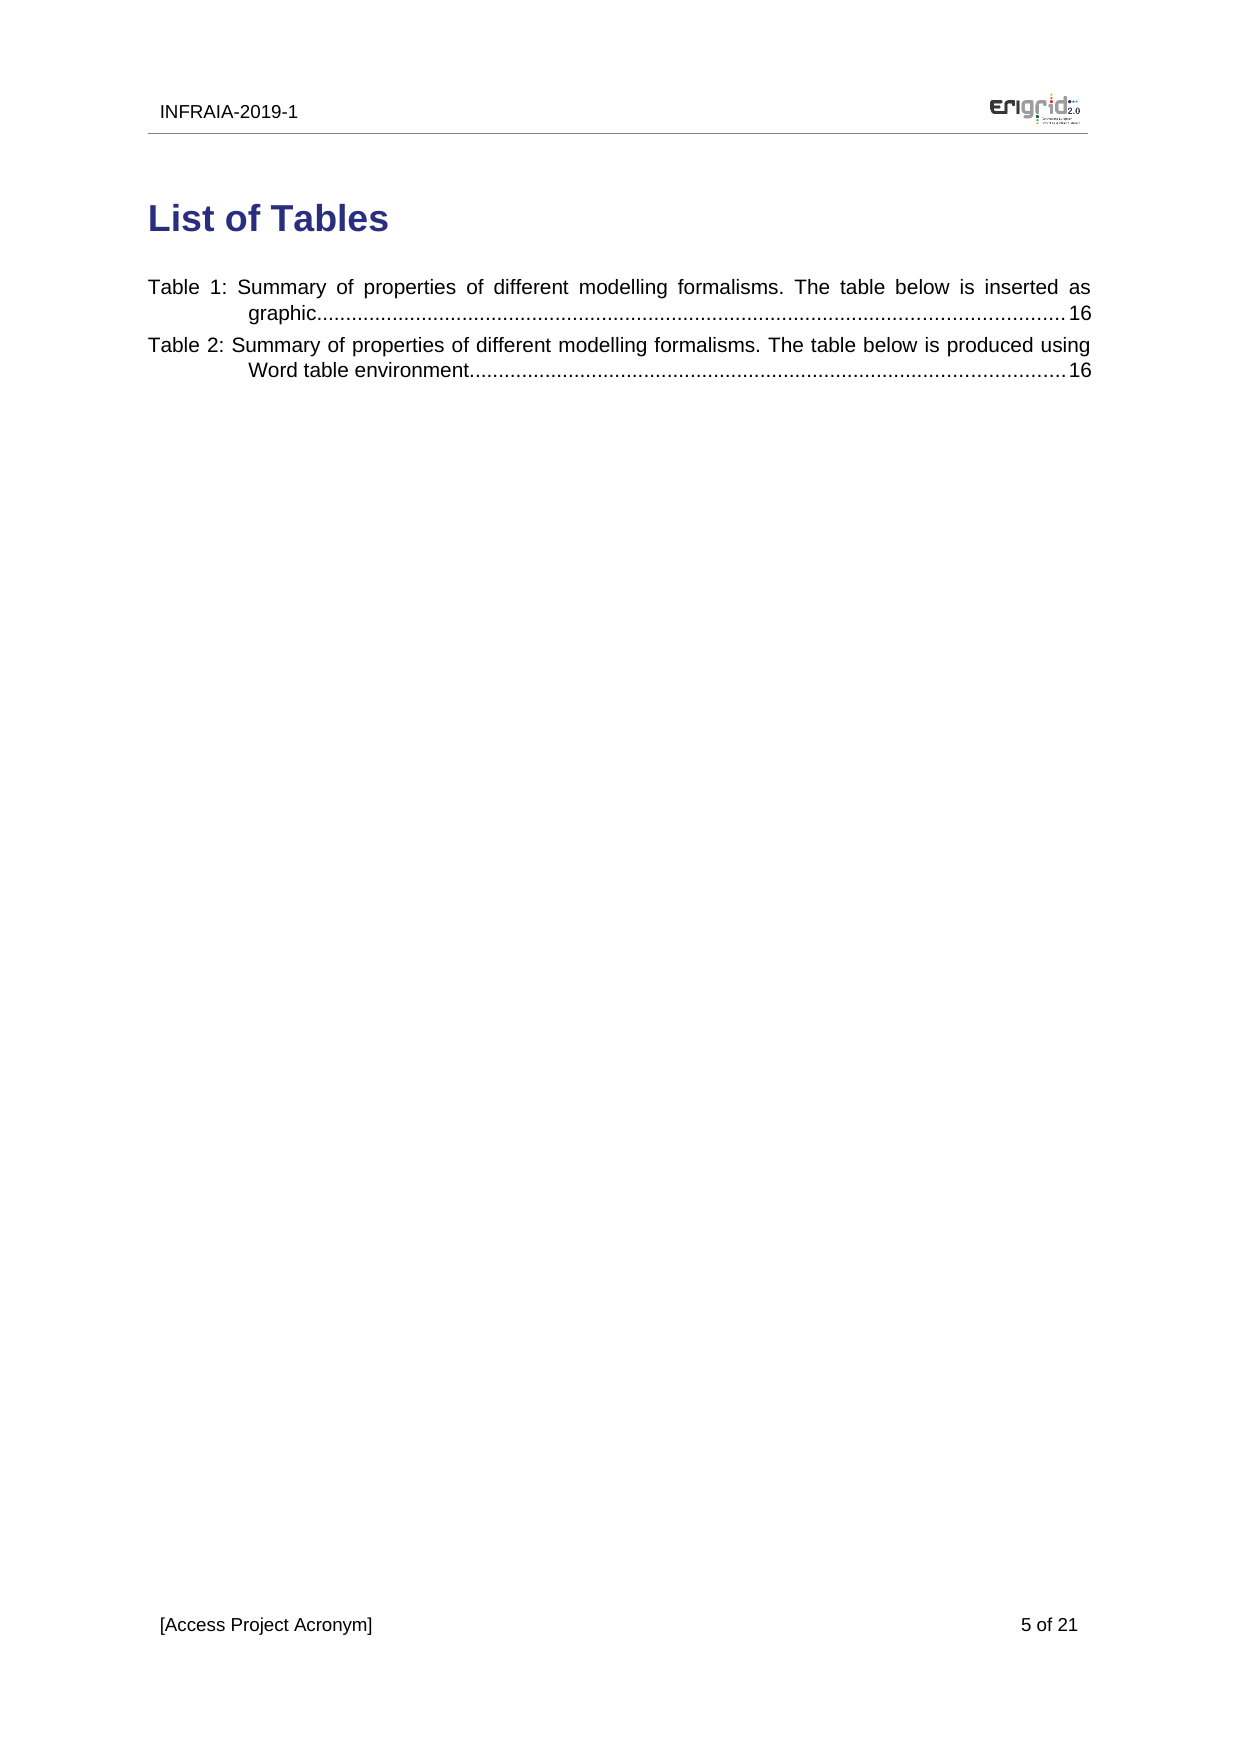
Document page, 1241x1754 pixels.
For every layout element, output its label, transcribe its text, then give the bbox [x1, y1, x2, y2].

text List of Tables [148, 197, 1092, 240]
text Table 1: Summary of properties of different modelling formalisms. The table below is inserted as graphic. 16 [148, 274, 1092, 324]
text Table 2: Summary of properties of different modelling formalisms. The table below is produced using Word table environment. 16 [148, 332, 1092, 382]
picture [990, 93, 1080, 124]
